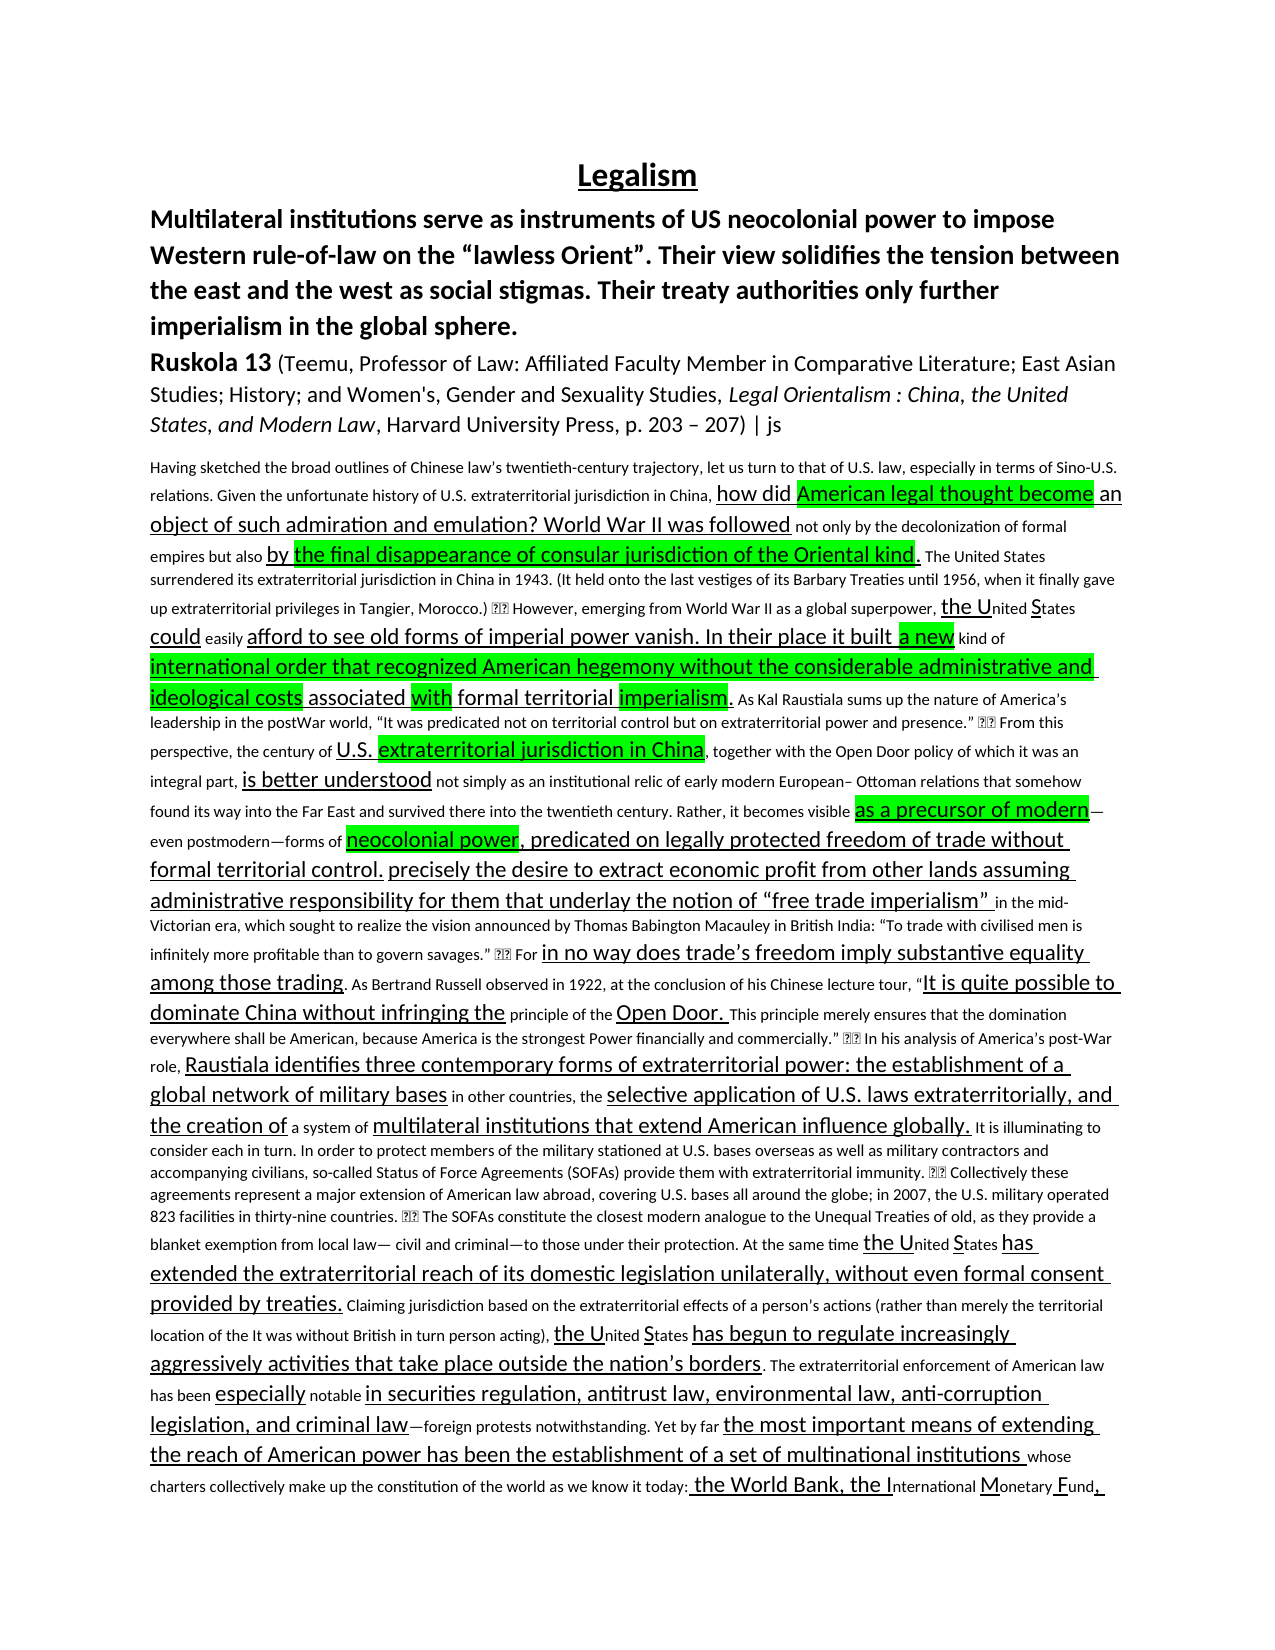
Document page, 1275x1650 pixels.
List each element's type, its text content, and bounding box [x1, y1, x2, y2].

subtitle Multilateral institutions serve as instruments of US neocolonial power to impose Western rule-of-law on the “lawless Orient”. Their view solidifies the tension between the east and the west as social stigmas. Their treaty authorities only further imperialism in the global sphere. [150, 202, 1125, 342]
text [150, 457, 1125, 1498]
text Ruskola 13 (Teemu, Professor of Law: Affiliated Faculty Member in Comparative Literature; East Asian Studies; History; and Women's, Gender and Sexuality Studies, Legal Orientalism : China, the United States, and Modern Law, Harvard University Press, p. 203 – 207) | js [150, 345, 1125, 438]
subtitle Legalism [150, 154, 1125, 195]
